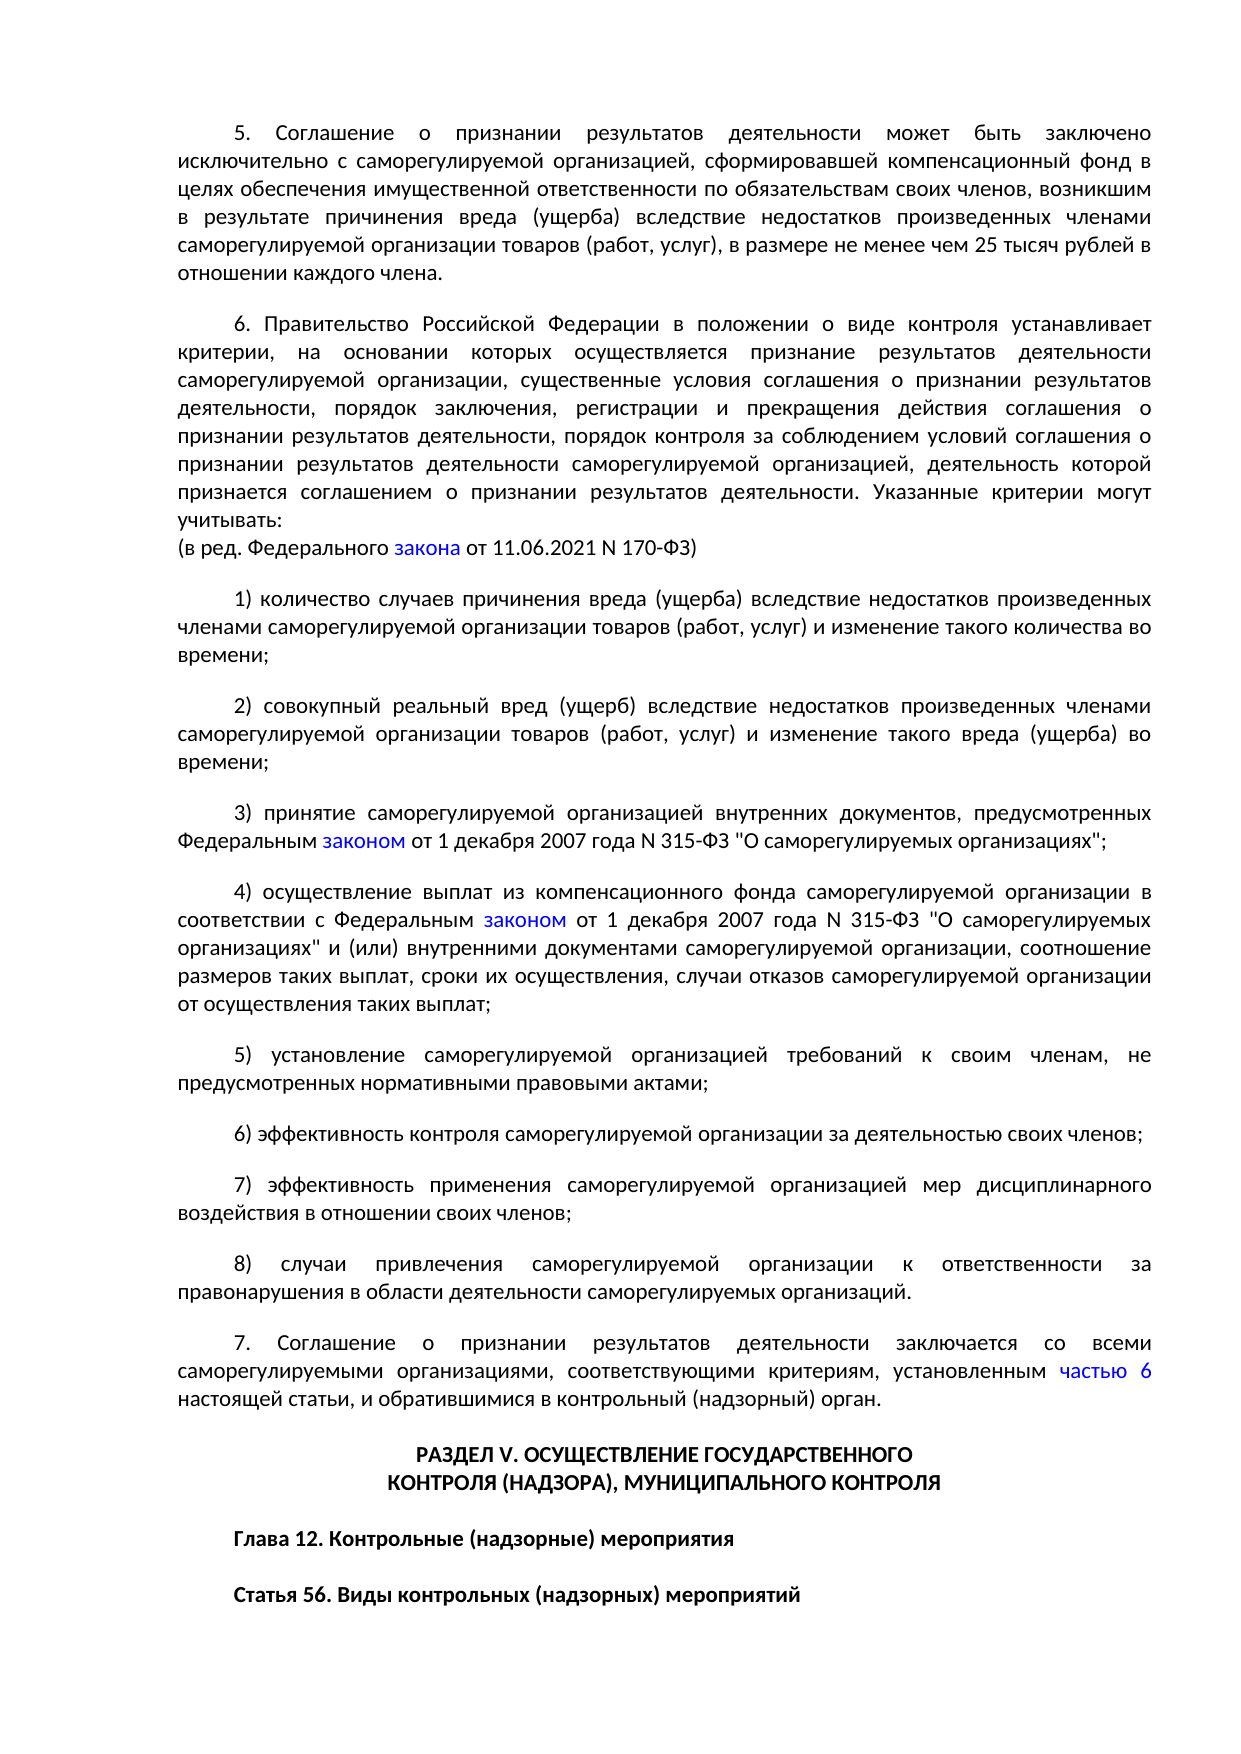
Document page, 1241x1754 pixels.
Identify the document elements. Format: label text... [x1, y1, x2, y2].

text 4) осуществление выплат из компенсационного фонда саморегулируемой организации в соответствии с Федеральным законом от 1 декабря 2007 года N 315-ФЗ "О саморегулируемых организациях" и (или) внутренними документами саморегулируемой организации, соотношение размеров таких выплат, сроки их осуществления, случаи отказов саморегулируемой организации от осуществления таких выплат; [177, 877, 1152, 1017]
text 3) принятие саморегулируемой организацией внутренних документов, предусмотренных Федеральным законом от 1 декабря 2007 года N 315-ФЗ "О саморегулируемых организациях"; [177, 798, 1152, 854]
title Глава 12. Контрольные (надзорные) мероприятия [177, 1524, 1152, 1552]
text 2) совокупный реальный вред (ущерб) вследствие недостатков произведенных членами саморегулируемой организации товаров (работ, услуг) и изменение такого вреда (ущерба) во времени; [177, 691, 1152, 775]
title КОНТРОЛЯ (НАДЗОРА), МУНИЦИПАЛЬНОГО КОНТРОЛЯ [177, 1468, 1152, 1496]
text 5. Соглашение о признании результатов деятельности может быть заключено исключительно с саморегулируемой организацией, сформировавшей компенсационный фонд в целях обеспечения имущественной ответственности по обязательствам своих членов, возникшим в результате причинения вреда (ущерба) вследствие недостатков произведенных членами саморегулируемой организации товаров (работ, услуг), в размере не менее чем 25 тысяч рублей в отношении каждого члена. [177, 118, 1152, 286]
text 1) количество случаев причинения вреда (ущерба) вследствие недостатков произведенных членами саморегулируемой организации товаров (работ, услуг) и изменение такого количества во времени; [177, 584, 1152, 668]
text (в ред. Федерального закона от 11.06.2021 N 170-ФЗ) [177, 533, 1152, 561]
title Статья 56. Виды контрольных (надзорных) мероприятий [177, 1580, 1152, 1608]
text 8) случаи привлечения саморегулируемой организации к ответственности за правонарушения в области деятельности саморегулируемых организаций. [177, 1249, 1152, 1305]
text 6. Правительство Российской Федерации в положении о виде контроля устанавливает критерии, на основании которых осуществляется признание результатов деятельности саморегулируемой организации, существенные условия соглашения о признании результатов деятельности, порядок заключения, регистрации и прекращения действия соглашения о признании результатов деятельности, порядок контроля за соблюдением условий соглашения о признании результатов деятельности саморегулируемой организацией, деятельность которой признается соглашением о признании результатов деятельности. Указанные критерии могут учитывать: [177, 309, 1152, 533]
text 7. Соглашение о признании результатов деятельности заключается со всеми саморегулируемыми организациями, соответствующими критериям, установленным частью 6 настоящей статьи, и обратившимися в контрольный (надзорный) орган. [177, 1328, 1152, 1412]
text 5) установление саморегулируемой организацией требований к своим членам, не предусмотренных нормативными правовыми актами; [177, 1040, 1152, 1096]
title РАЗДЕЛ V. ОСУЩЕСТВЛЕНИЕ ГОСУДАРСТВЕННОГО [177, 1440, 1152, 1468]
text 7) эффективность применения саморегулируемой организацией мер дисциплинарного воздействия в отношении своих членов; [177, 1170, 1152, 1226]
text 6) эффективность контроля саморегулируемой организации за деятельностью своих членов; [177, 1119, 1152, 1147]
